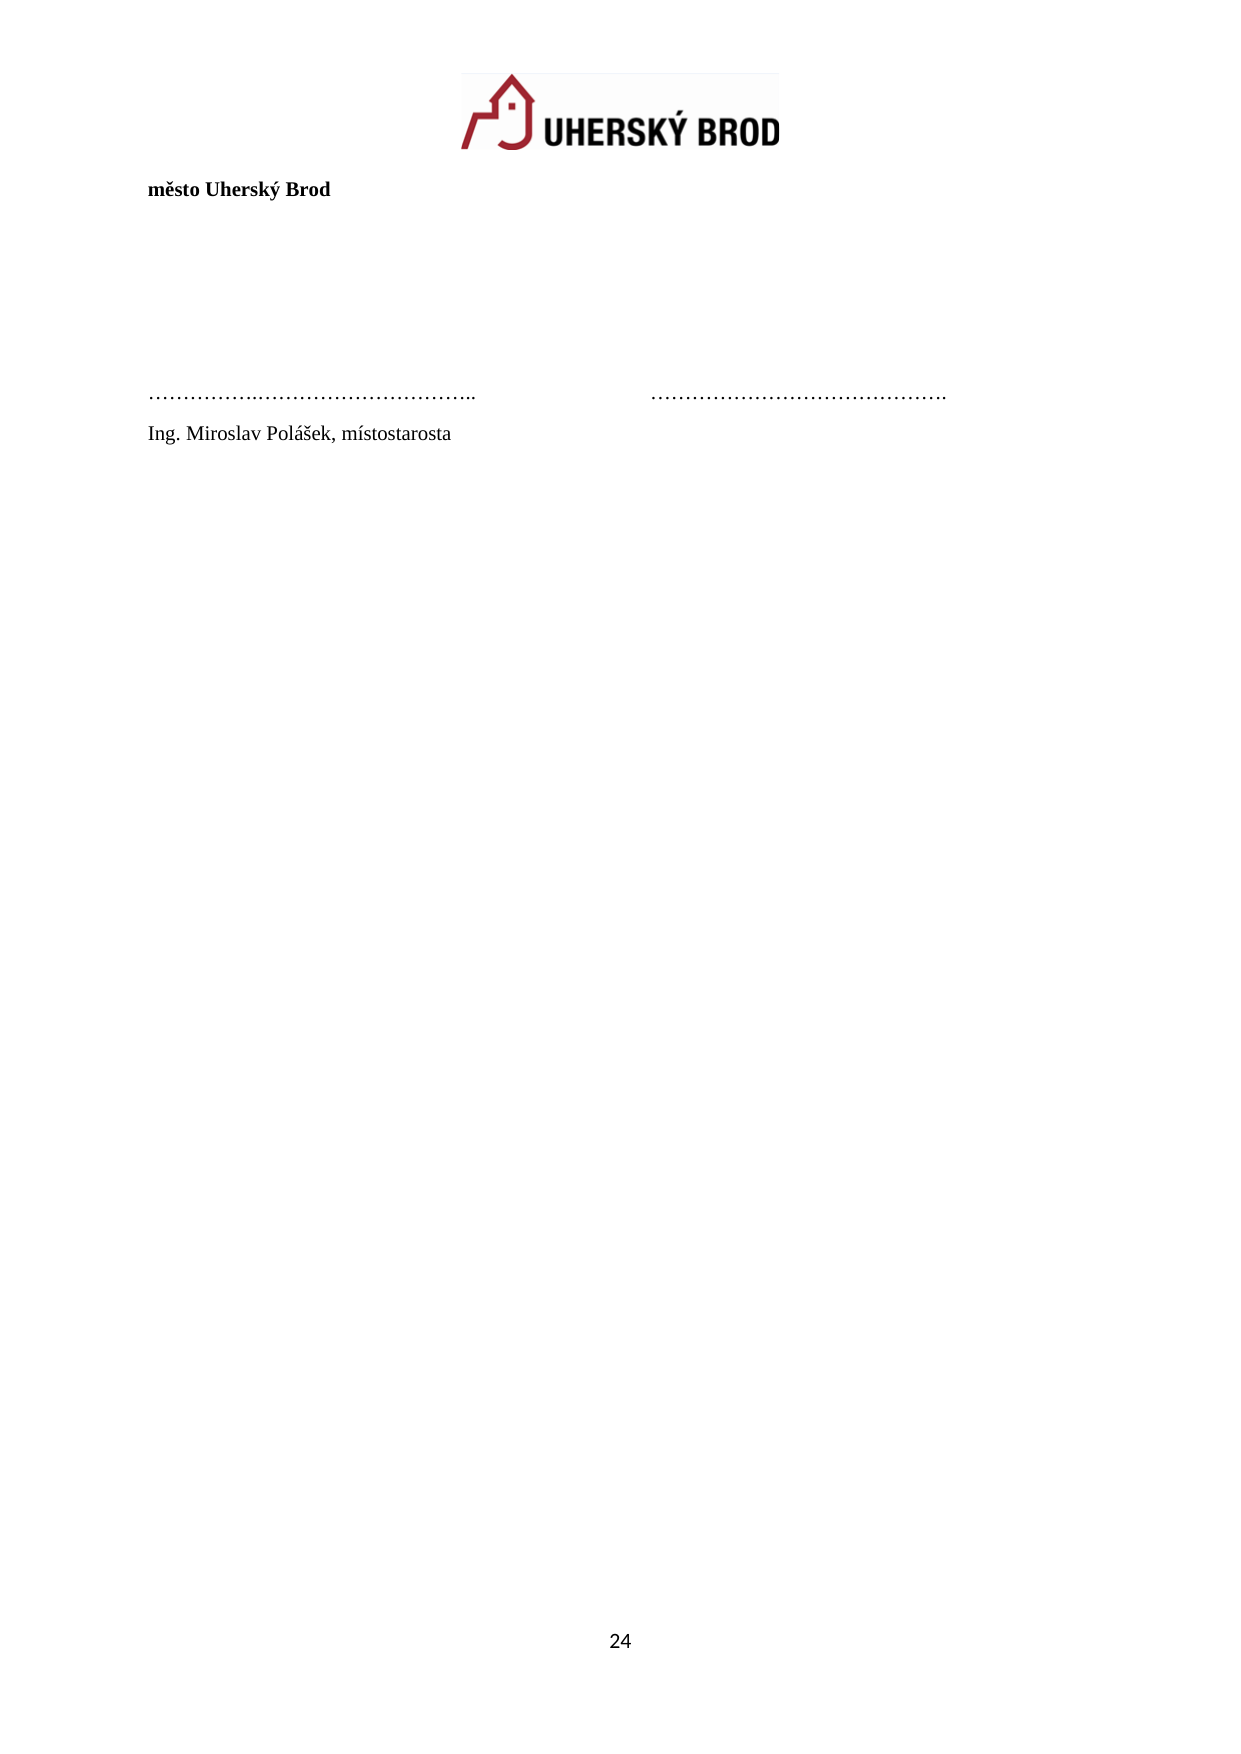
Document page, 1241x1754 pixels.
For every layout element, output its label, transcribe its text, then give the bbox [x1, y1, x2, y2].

text Ing. Miroslav Polášek, místostarosta [148, 421, 1093, 445]
text město Uherský Brod [148, 176, 1093, 201]
text …………….………………………….. ……………………………………. [148, 380, 1093, 404]
picture [461, 73, 780, 150]
